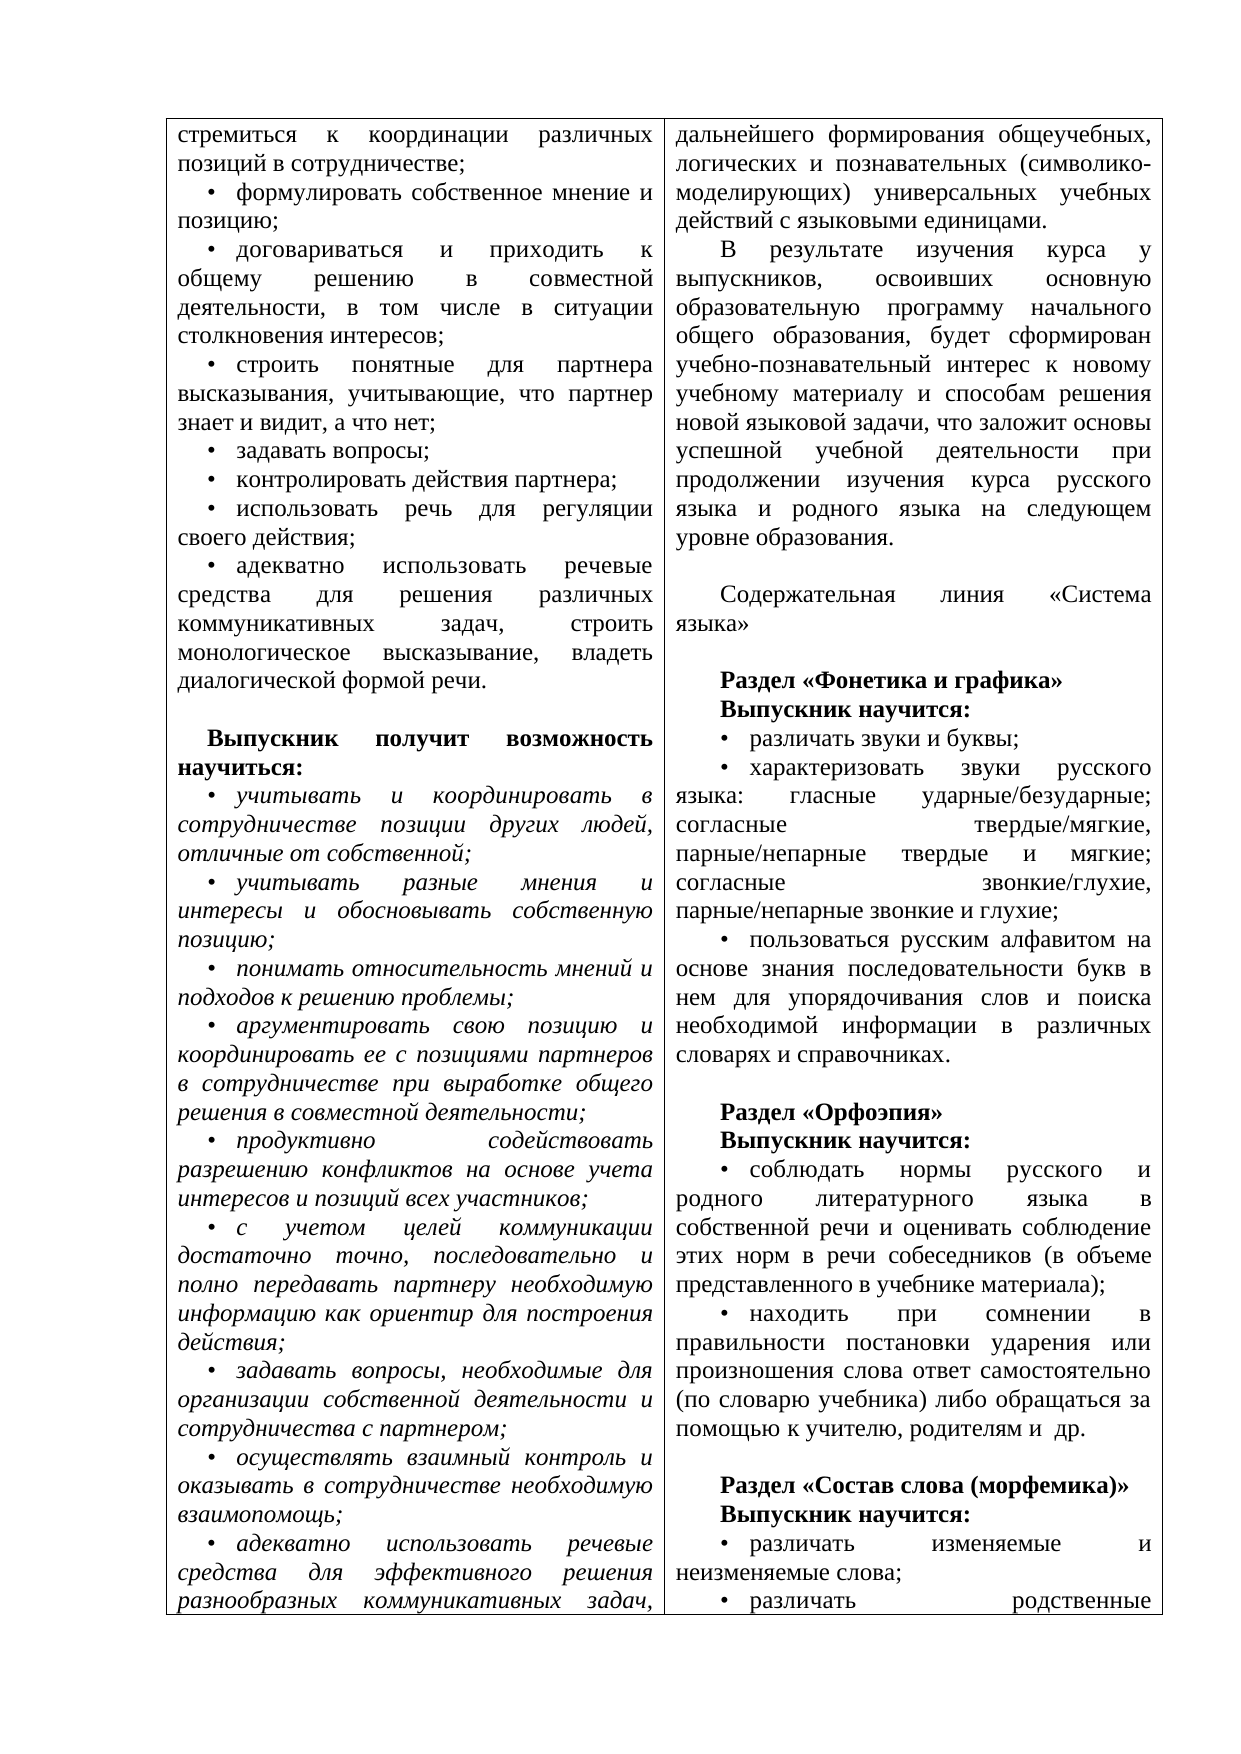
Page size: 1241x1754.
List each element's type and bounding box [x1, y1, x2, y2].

table_cell [665, 119, 1162, 1614]
table_cell [167, 119, 664, 1614]
